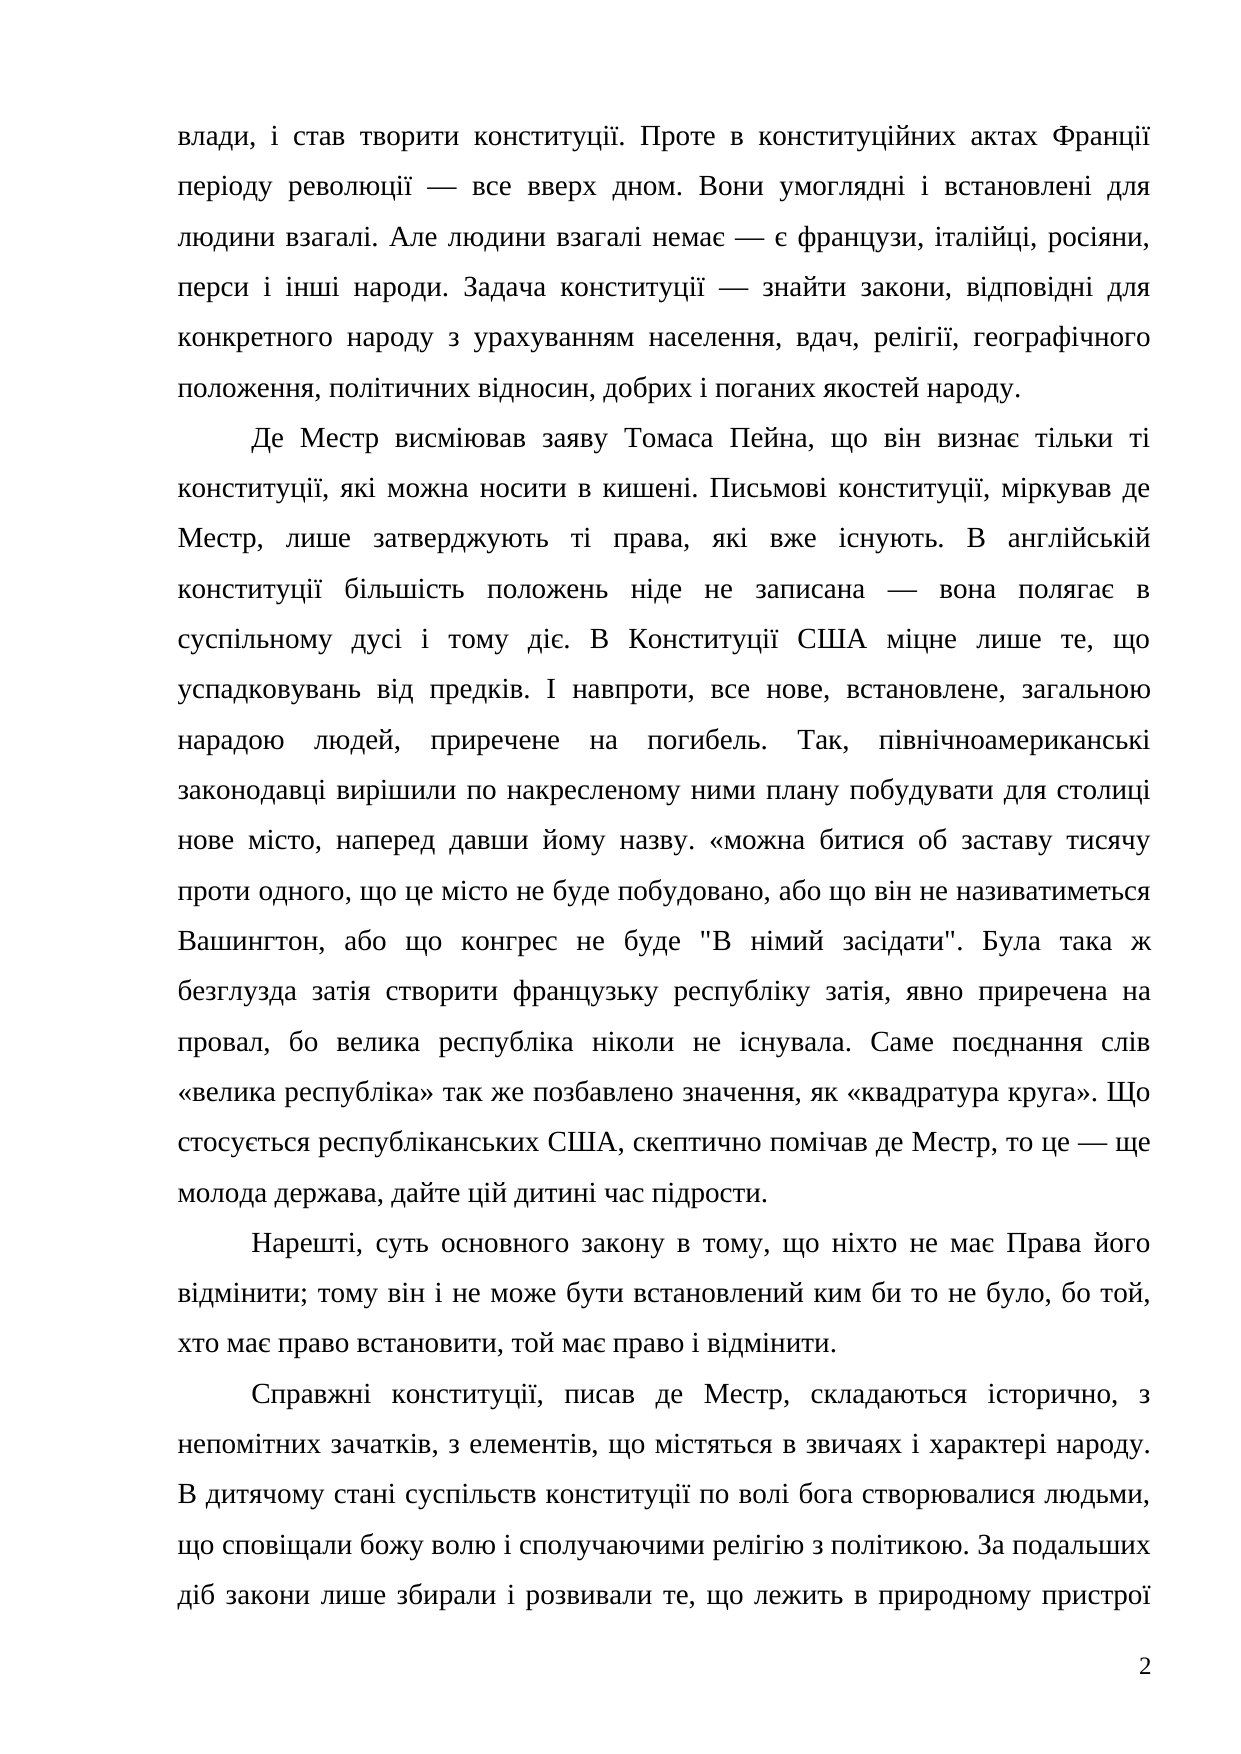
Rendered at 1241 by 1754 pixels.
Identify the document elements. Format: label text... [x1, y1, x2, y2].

text Нарешті, суть основного закону в тому, що ніхто не має Права його відмінити; тому він і не може бути встановлений ким би то не було, бо той, хто має право встановити, той має право і відмінити. [177, 1225, 1152, 1359]
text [177, 118, 1152, 403]
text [177, 1376, 1152, 1611]
text Де Местр висміював заяву Томаса Пейна, що він визнає тільки ті конституції, які можна носити в кишені. Письмові конституції, міркував де Местр, лише затверджують ті права, які вже існують. В англійській конституції більшість положень ніде не записана — вона полягає в суспільному дусі і тому діє. В Конституції США міцне лише те, що успадковувань від предків. І навпроти, все нове, встановлене, загальною нарадою людей, приречене на погибель. Так, північноамериканські законодавці вирішили по накресленому ними плану побудувати для столиці нове місто, наперед давши йому назву. «можна битися об заставу тисячу проти одного, що це місто не буде побудовано, або що він не називатиметься Вашингтон, або що конгрес не буде "B німий засідати". Була така ж безглузда затія створити французьку республіку затія, явно приречена на провал, бо велика республіка ніколи не існувала. Саме поєднання слів «велика республіка» так же позбавлено значення, як «квадратура круга». Що стосується республіканських США, скептично помічав де Местр, то це — ще молода держава, дайте цій дитині час підрости. [177, 420, 1152, 1208]
